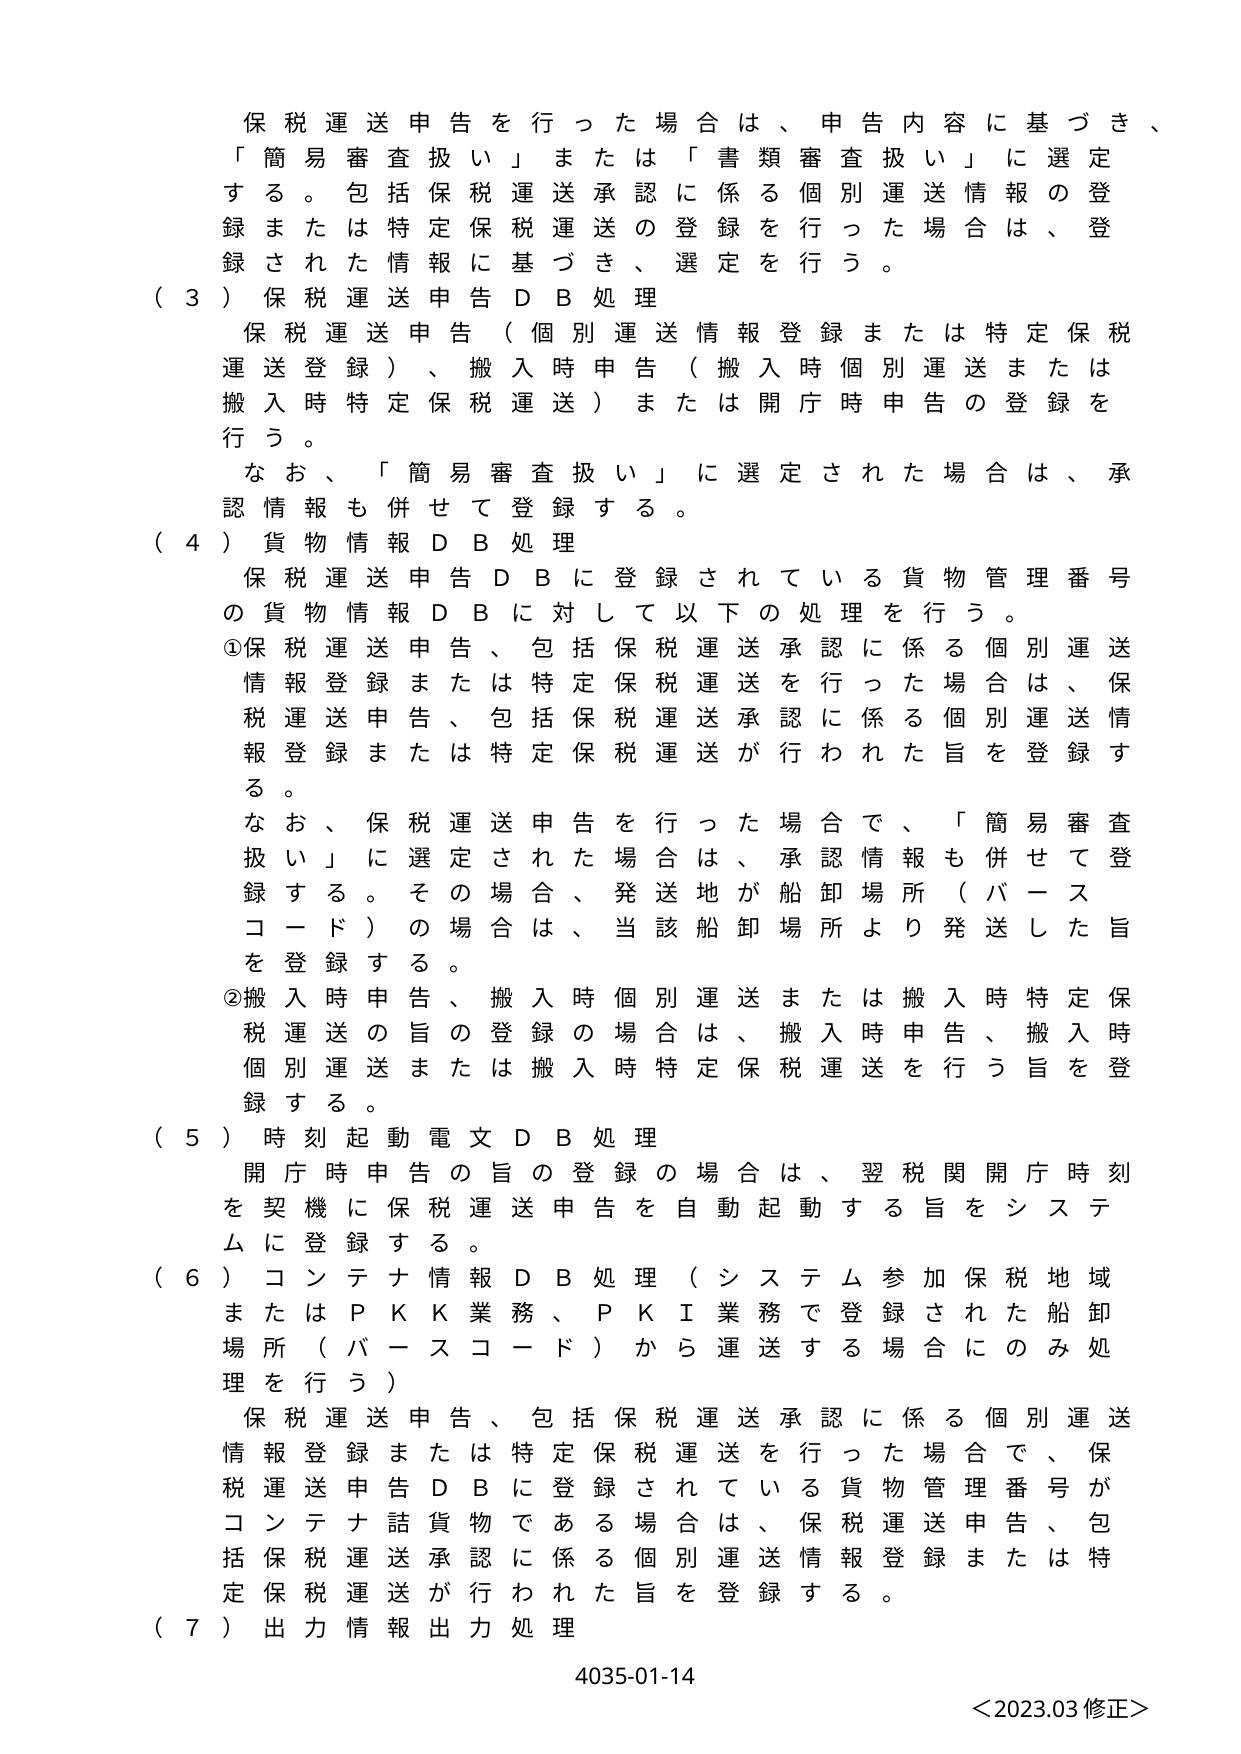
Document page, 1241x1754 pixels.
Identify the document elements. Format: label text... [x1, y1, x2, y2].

text 保税運送申告（個別運送情報登録または特定保税運送登録）、搬入時申告（搬入時個別運送または搬入時特定保税運送）または開庁時申告の登録を行う。 [202, 314, 1150, 454]
text なお、「簡易審査扱い」に選定された場合は、承認情報も併せて登録する。 [202, 454, 1150, 524]
text 保税運送申告ＤＢに登録されている貨物管理番号の貨物情報ＤＢに対して以下の処理を行う。 [202, 559, 1150, 629]
text （６）コンテナ情報ＤＢ処理（システム参加保税地域またはＰＫＫ業務、ＰＫＩ業務で登録された船卸場所（バースコード）から運送する場合にのみ処理を行う） [140, 1259, 1150, 1399]
text （４）貨物情報ＤＢ処理 [140, 524, 1150, 559]
text ①保税運送申告、包括保税運送承認に係る個別運送情報登録または特定保税運送を行った場合は、保税運送申告、包括保税運送承認に係る個別運送情報登録または特定保税運送が行われた旨を登録する。 [202, 629, 1150, 804]
text 保税運送申告、包括保税運送承認に係る個別運送情報登録または特定保税運送を行った場合で、保税運送申告ＤＢに登録されている貨物管理番号がコンテナ詰貨物である場合は、保税運送申告、包括保税運送承認に係る個別運送情報登録または特定保税運送が行われた旨を登録する。 [202, 1399, 1150, 1609]
text （７）出力情報出力処理 [140, 1609, 1150, 1644]
text 保税運送申告を行った場合は、申告内容に基づき、「簡易審査扱い」または「書類審査扱い」に選定する。包括保税運送承認に係る個別運送情報の登録または特定保税運送の登録を行った場合は、登録された情報に基づき、選定を行う。 [202, 104, 1150, 279]
text ②搬入時申告、搬入時個別運送または搬入時特定保税運送の旨の登録の場合は、搬入時申告、搬入時個別運送または搬入時特定保税運送を行う旨を登録する。 [202, 979, 1150, 1119]
text （５）時刻起動電文ＤＢ処理 [140, 1119, 1150, 1154]
text なお、保税運送申告を行った場合で、「簡易審査扱い」に選定された場合は、承認情報も併せて登録する。その場合、発送地が船卸場所（バースコード）の場合は、当該船卸場所より発送した旨を登録する。 [222, 804, 1150, 979]
text 開庁時申告の旨の登録の場合は、翌税関開庁時刻を契機に保税運送申告を自動起動する旨をシステムに登録する。 [202, 1154, 1150, 1259]
text （３）保税運送申告ＤＢ処理 [140, 279, 1150, 314]
